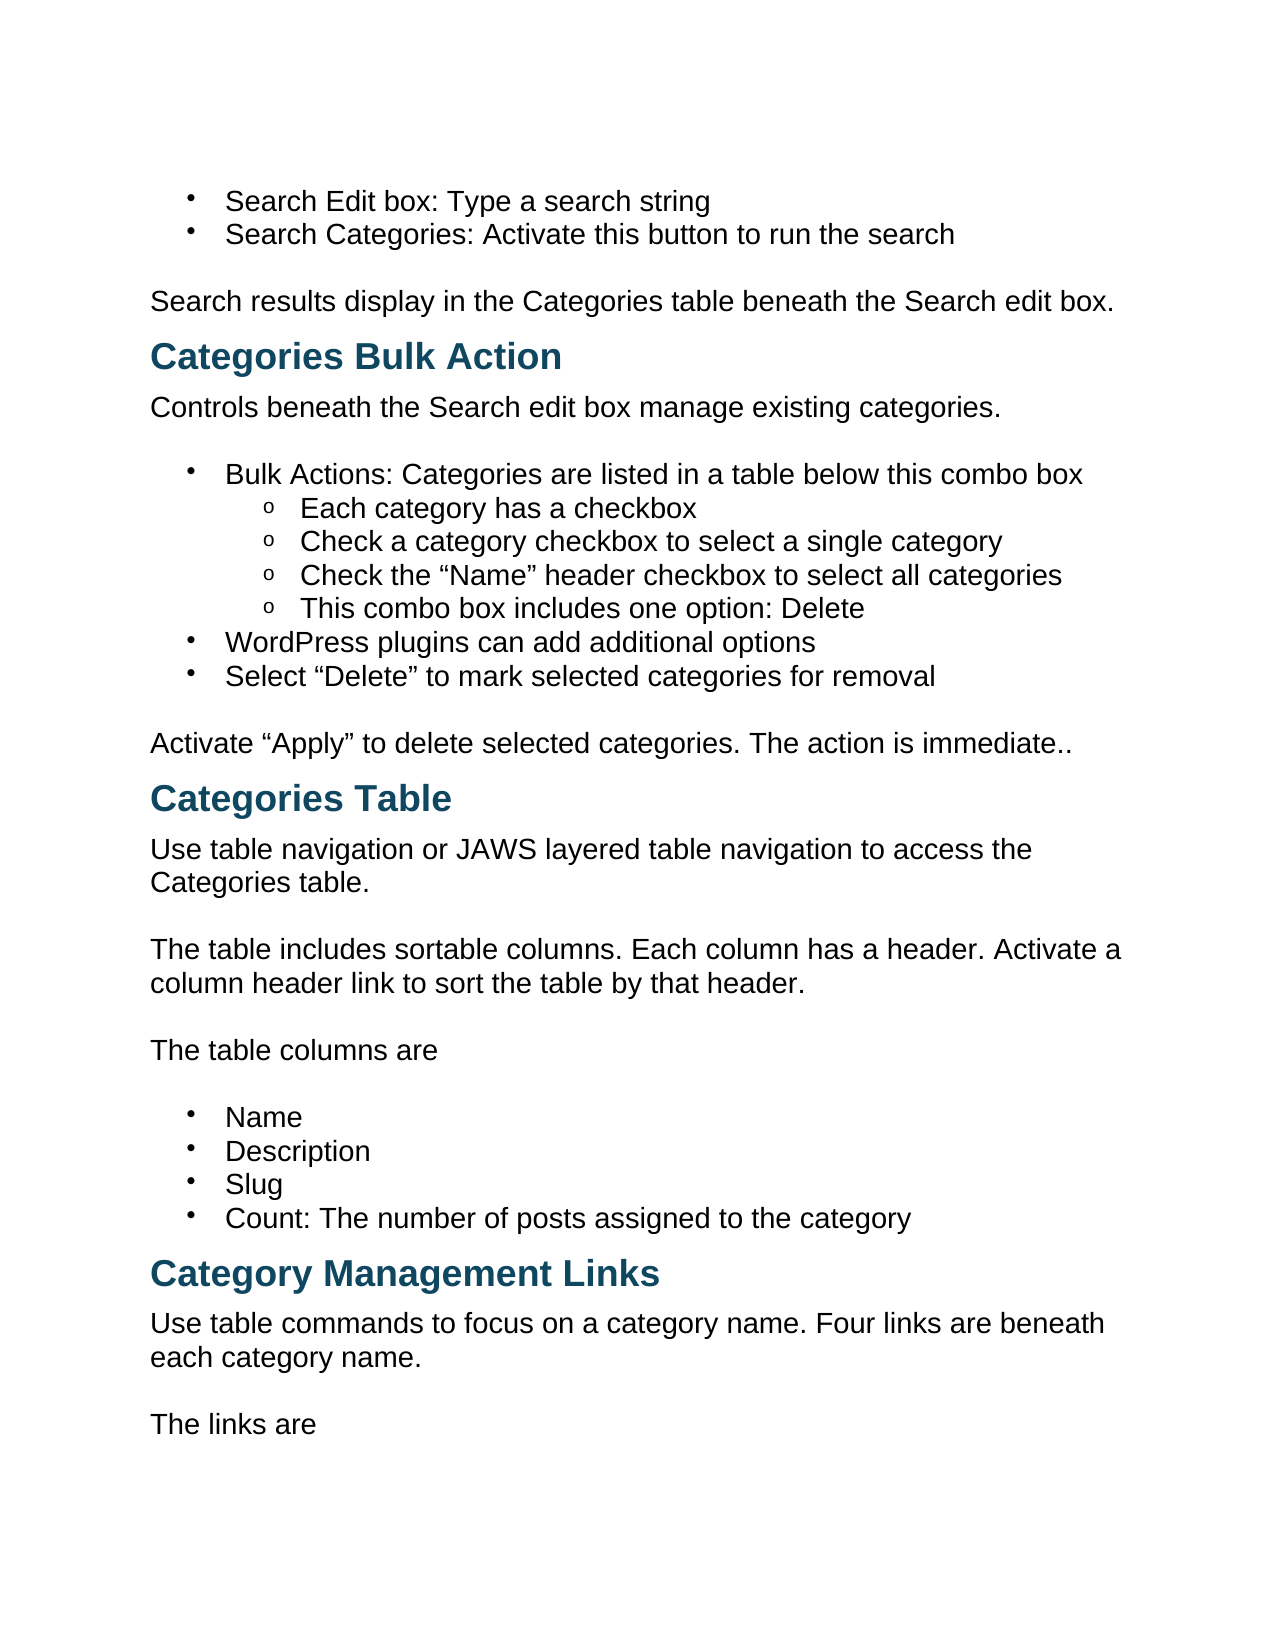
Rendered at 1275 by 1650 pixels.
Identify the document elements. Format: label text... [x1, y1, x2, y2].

subtitle Categories Table [150, 776, 1125, 819]
list Each category has a checkbox [262, 491, 1125, 524]
list Slug [187, 1167, 1125, 1201]
text The table columns are [150, 1033, 1125, 1066]
list Description [187, 1133, 1125, 1167]
list Name [187, 1100, 1125, 1133]
list Bulk Actions: Categories are listed in a table below this combo box [187, 457, 1125, 491]
subtitle Categories Bulk Action [150, 334, 1125, 377]
list Select “Delete” to mark selected categories for removal [187, 659, 1125, 692]
list Count: The number of posts assigned to the category [187, 1201, 1125, 1234]
subtitle Category Management Links [150, 1251, 1125, 1294]
list Search Categories: Activate this button to run the search [187, 217, 1125, 251]
list This combo box includes one option: Delete [262, 592, 1125, 625]
list Check the “Name” header checkbox to select all categories [262, 558, 1125, 592]
text Use table navigation or JAWS layered table navigation to access the Categories table. [150, 832, 1125, 899]
text Use table commands to focus on a category name. Four links are beneath each category name. [150, 1306, 1125, 1373]
list Search Edit box: Type a search string [187, 183, 1125, 217]
text Activate “Apply” to delete selected categories. The action is immediate.. [150, 726, 1125, 759]
text Controls beneath the Search edit box manage existing categories. [150, 390, 1125, 423]
text The links are [150, 1407, 1125, 1441]
list WordPress plugins can add additional options [187, 625, 1125, 659]
text The table includes sortable columns. Each column has a header. Activate a column header link to sort the table by that header. [150, 932, 1125, 999]
list Check a category checkbox to select a single category [262, 524, 1125, 558]
text Search results display in the Categories table beneath the Search edit box. [150, 284, 1125, 318]
